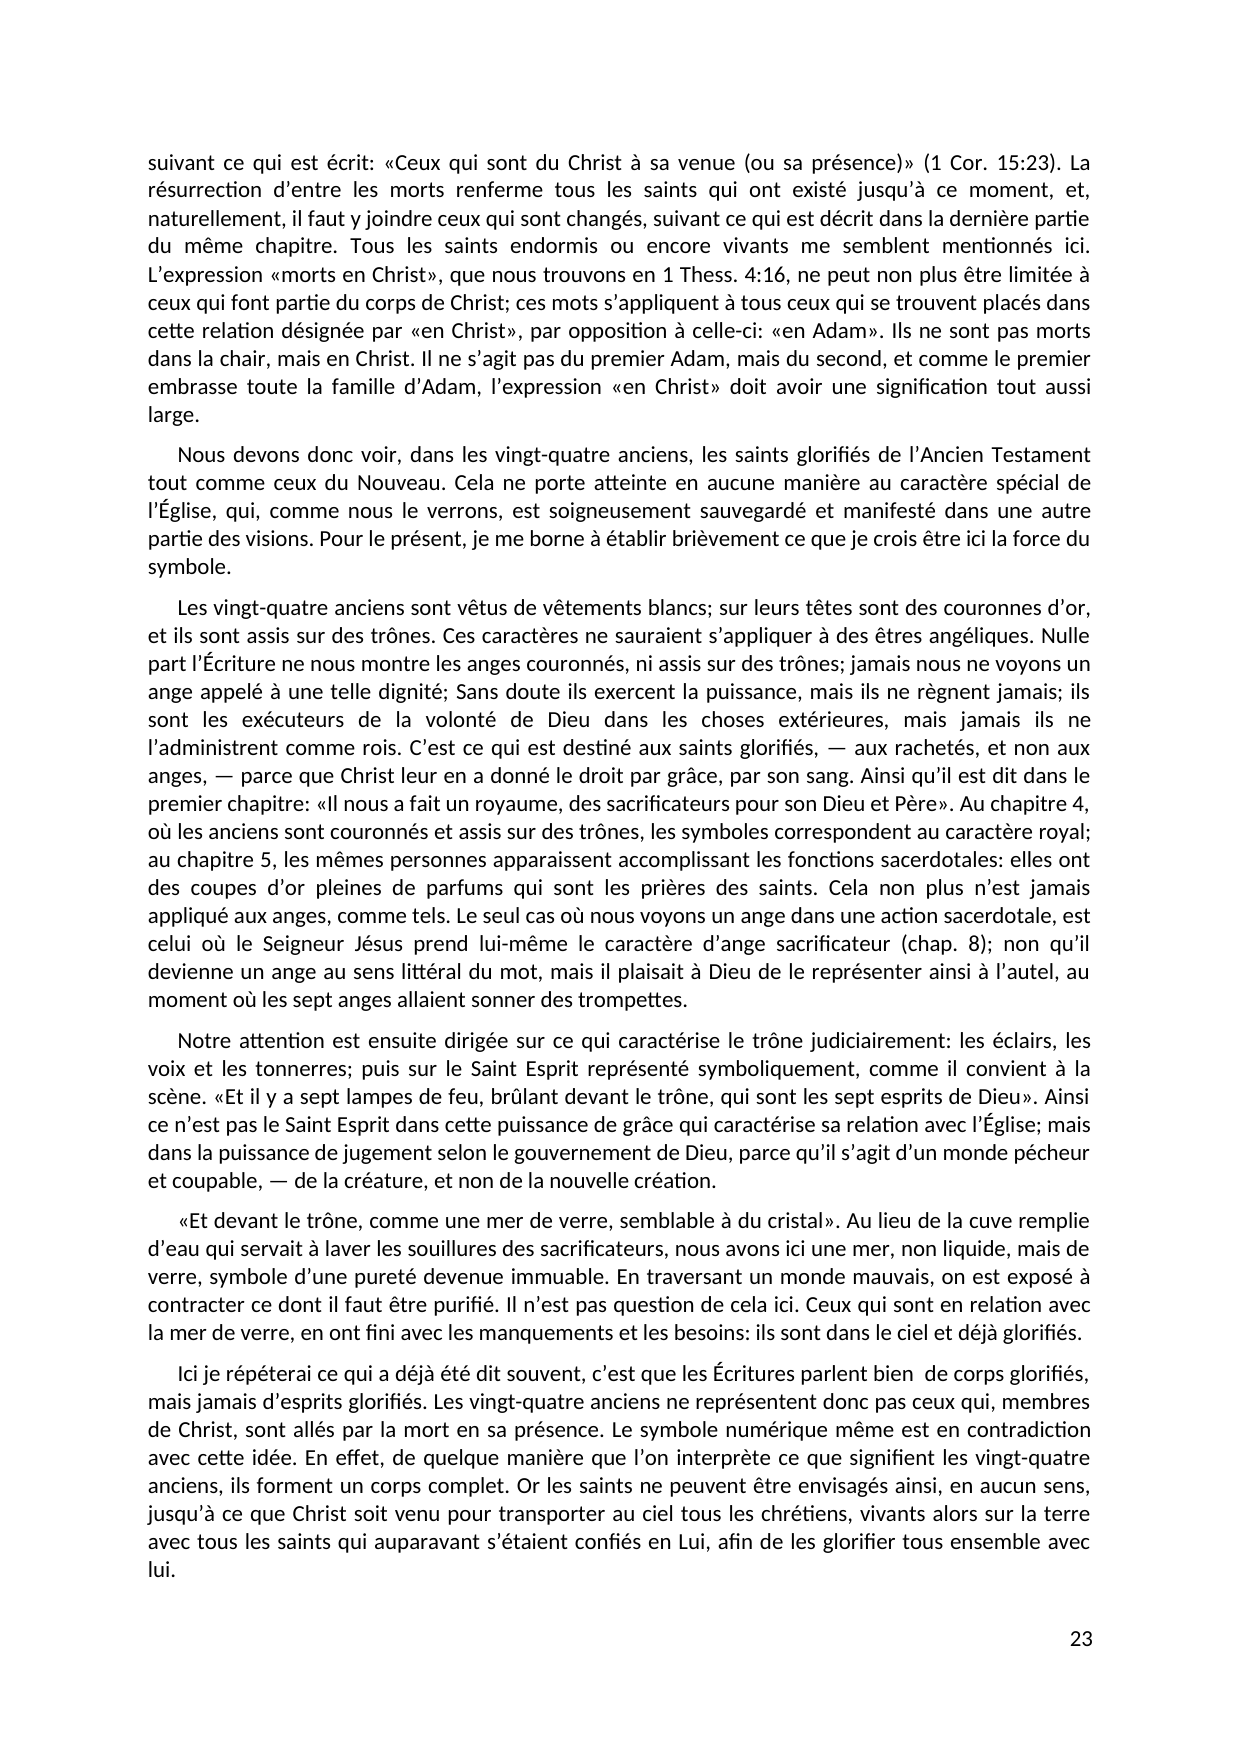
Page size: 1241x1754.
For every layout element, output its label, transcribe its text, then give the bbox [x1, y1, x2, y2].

text Les vingt-quatre anciens sont vêtus de vêtements blancs; sur leurs têtes sont des couronnes d’or, et ils sont assis sur des trônes. Ces caractères ne sauraient s’appliquer à des êtres angéliques. Nulle part l’Écriture ne nous montre les anges couronnés, ni assis sur des trônes; jamais nous ne voyons un ange appelé à une telle dignité; Sans doute ils exercent la puissance, mais ils ne règnent jamais; ils sont les exécuteurs de la volonté de Dieu dans les choses extérieures, mais jamais ils ne l’administrent comme rois. C’est ce qui est destiné aux saints glorifiés, — aux rachetés, et non aux anges, — parce que Christ leur en a donné le droit par grâce, par son sang. Ainsi qu’il est dit dans le premier chapitre: «Il nous a fait un royaume, des sacrificateurs pour son Dieu et Père». Au chapitre 4, où les anciens sont couronnés et assis sur des trônes, les symboles correspondent au caractère royal; au chapitre 5, les mêmes personnes apparaissent accomplissant les fonctions sacerdotales: elles ont des coupes d’or pleines de parfums qui sont les prières des saints. Cela non plus n’est jamais appliqué aux anges, comme tels. Le seul cas où nous voyons un ange dans une action sacerdotale, est celui où le Seigneur Jésus prend lui-même le caractère d’ange sacrificateur (chap. 8); non qu’il devienne un ange au sens littéral du mot, mais il plaisait à Dieu de le représenter ainsi à l’autel, au moment où les sept anges allaient sonner des trompettes. [148, 593, 1093, 1013]
text Nous devons donc voir, dans les vingt-quatre anciens, les saints glorifiés de l’Ancien Testament tout comme ceux du Nouveau. Cela ne porte atteinte en aucune manière au caractère spécial de l’Église, qui, comme nous le verrons, est soigneusement sauvegardé et manifesté dans une autre partie des visions. Pour le présent, je me borne à établir brièvement ce que je crois être ici la force du symbole. [148, 440, 1093, 580]
text «Et devant le trône, comme une mer de verre, semblable à du cristal». Au lieu de la cuve remplie d’eau qui servait à laver les souillures des sacrificateurs, nous avons ici une mer, non liquide, mais de verre, symbole d’une pureté devenue immuable. En traversant un monde mauvais, on est exposé à contracter ce dont il faut être purifié. Il n’est pas question de cela ici. Ceux qui sont en relation avec la mer de verre, en ont fini avec les manquements et les besoins: ils sont dans le ciel et déjà glorifiés. [148, 1206, 1093, 1346]
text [148, 148, 1093, 428]
text Notre attention est ensuite dirigée sur ce qui caractérise le trône judiciairement: les éclairs, les voix et les tonnerres; puis sur le Saint Esprit représenté symboliquement, comme il convient à la scène. «Et il y a sept lampes de feu, brûlant devant le trône, qui sont les sept esprits de Dieu». Ainsi ce n’est pas le Saint Esprit dans cette puissance de grâce qui caractérise sa relation avec l’Église; mais dans la puissance de jugement selon le gouvernement de Dieu, parce qu’il s’agit d’un monde pécheur et coupable, — de la créature, et non de la nouvelle création. [148, 1026, 1093, 1194]
text Ici je répéterai ce qui a déjà été dit souvent, c’est que les Écritures parlent bien de corps glorifiés, mais jamais d’esprits glorifiés. Les vingt-quatre anciens ne représentent donc pas ceux qui, membres de Christ, sont allés par la mort en sa présence. Le symbole numérique même est en contradiction avec cette idée. En effet, de quelque manière que l’on interprète ce que signifient les vingt-quatre anciens, ils forment un corps complet. Or les saints ne peuvent être envisagés ainsi, en aucun sens, jusqu’à ce que Christ soit venu pour transporter au ciel tous les chrétiens, vivants alors sur la terre avec tous les saints qui auparavant s’étaient confiés en Lui, afin de les glorifier tous ensemble avec lui. [148, 1359, 1093, 1583]
